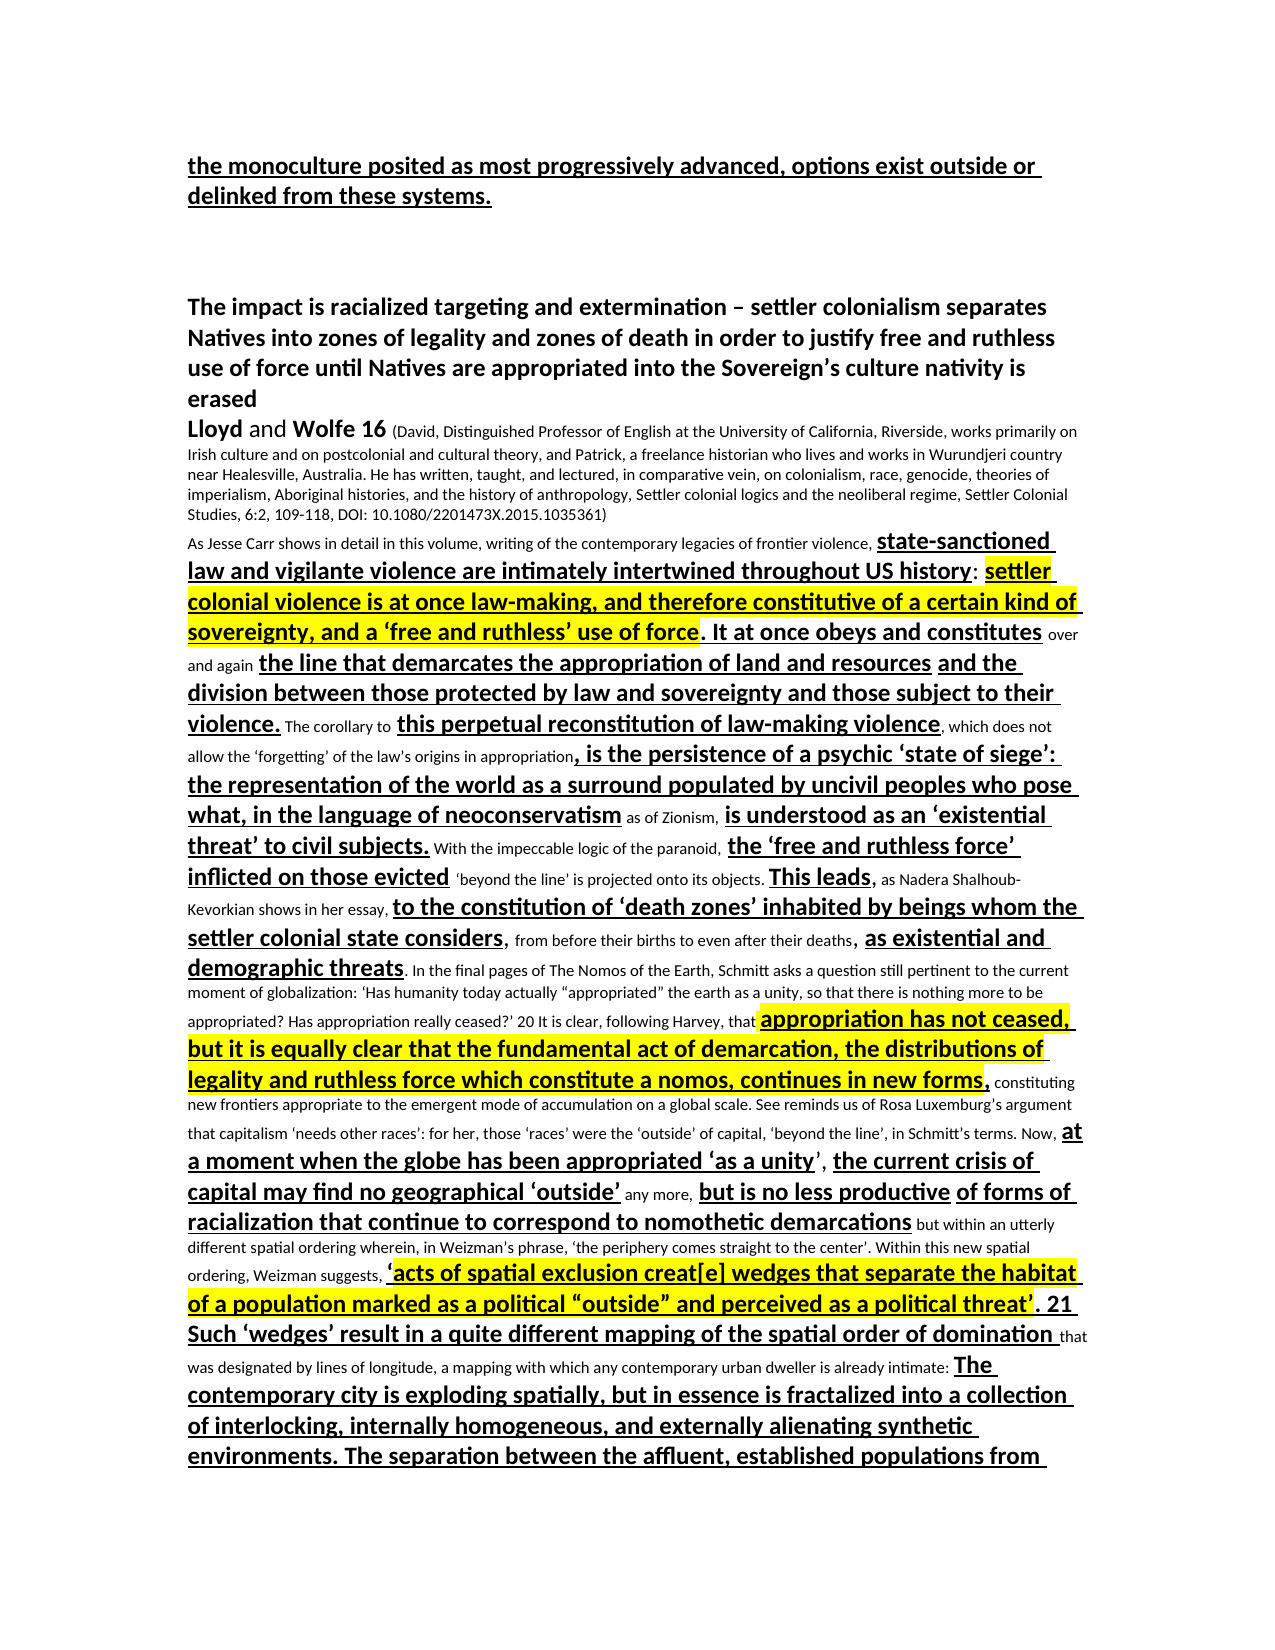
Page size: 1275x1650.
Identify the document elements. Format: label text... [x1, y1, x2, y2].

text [187, 525, 1087, 1471]
text Lloyd and Wolfe 16 (David, Distinguished Professor of English at the University of California, Riverside, works primarily on Irish culture and on postcolonial and cultural theory, and Patrick, a freelance historian who lives and works in Wurundjeri country near Healesville, Australia. He has written, taught, and lectured, in comparative vein, on colonialism, race, genocide, theories of imperialism, Aboriginal histories, and the history of anthropology, Settler colonial logics and the neoliberal regime, Settler Colonial Studies, 6:2, 109-118, DOI: 10.1080/2201473X.2015.1035361) [187, 413, 1087, 525]
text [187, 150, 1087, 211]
subtitle The impact is racialized targeting and extermination – settler colonialism separates Natives into zones of legality and zones of death in order to justify free and ruthless use of force until Natives are appropriated into the Sovereign’s culture nativity is erased [187, 291, 1087, 413]
